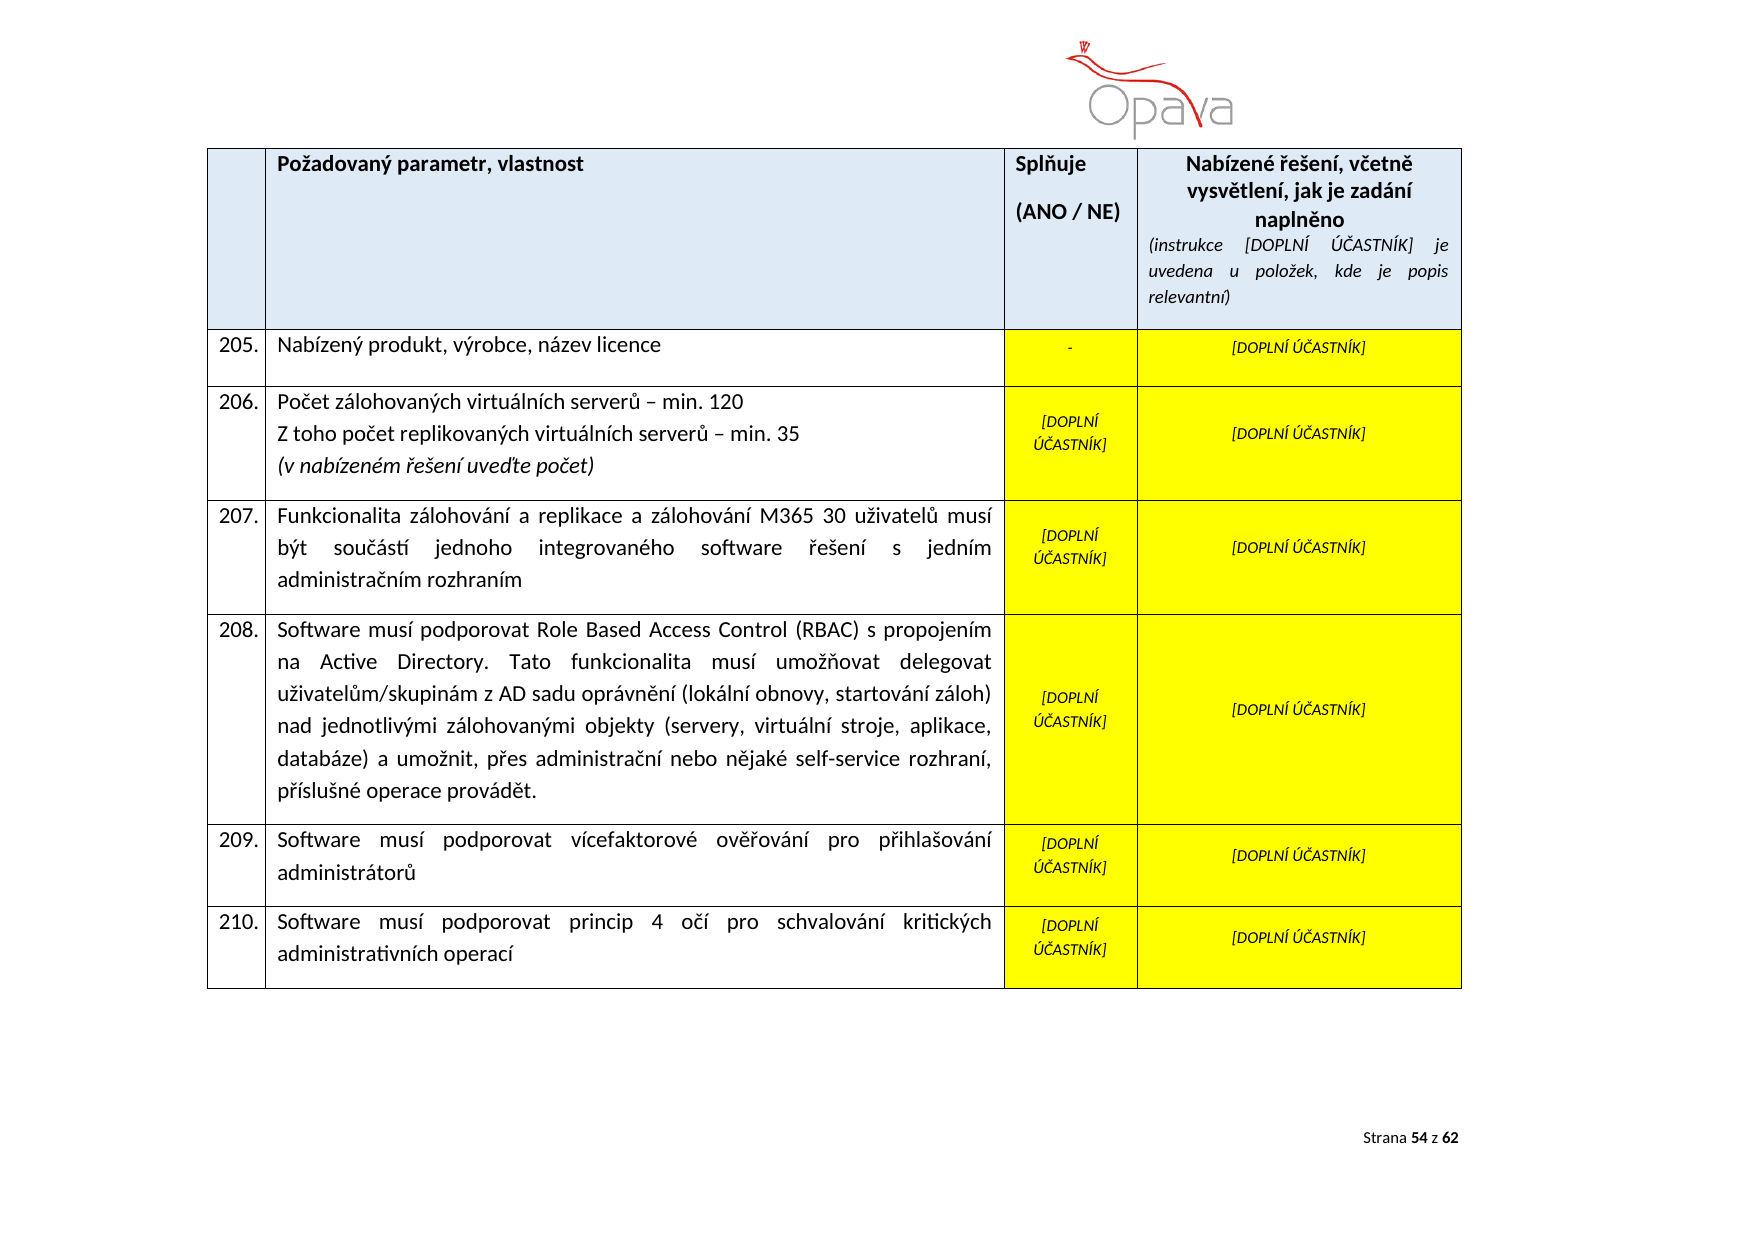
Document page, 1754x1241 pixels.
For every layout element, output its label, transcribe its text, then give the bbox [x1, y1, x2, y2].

table_cell - [1005, 330, 1137, 386]
table_header [208, 149, 265, 329]
table_cell [208, 501, 265, 614]
table_cell [208, 907, 265, 988]
table_cell [DOPLNÍ ÚČASTNÍK] [1138, 330, 1461, 386]
table_cell [DOPLNÍ ÚČASTNÍK] [1138, 907, 1461, 988]
table_header Splňuje (ANO / NE) [1005, 149, 1137, 329]
table_cell [DOPLNÍ ÚČASTNÍK] [1005, 907, 1137, 988]
table_cell [DOPLNÍ ÚČASTNÍK] [1005, 501, 1137, 614]
table_cell Nabízený produkt, výrobce, název licence [266, 330, 1004, 386]
table_cell [208, 615, 265, 824]
table_cell Software musí podporovat Role Based Access Control (RBAC) s propojením na Active Directory. Tato funkcionalita musí umožňovat delegovat uživatelům/skupinám z AD sadu oprávnění (lokální obnovy, startování záloh) nad jednotlivými zálohovanými objekty (servery, virtuální stroje, aplikace, databáze) a umožnit, přes administrační nebo nějaké self-service rozhraní, příslušné operace provádět. [266, 615, 1004, 824]
table_cell [208, 387, 265, 500]
table_cell Funkcionalita zálohování a replikace a zálohování M365 30 uživatelů musí být součástí jednoho integrovaného software řešení s jedním administračním rozhraním [266, 501, 1004, 614]
table_cell [DOPLNÍ ÚČASTNÍK] [1138, 387, 1461, 500]
table_cell [DOPLNÍ ÚČASTNÍK] [1138, 501, 1461, 614]
table_cell [DOPLNÍ ÚČASTNÍK] [1005, 615, 1137, 824]
table_cell Počet zálohovaných virtuálních serverů – min. 120 Z toho počet replikovaných virtuálních serverů – min. 35 (v nabízeném řešení uveďte počet) [266, 387, 1004, 500]
table_cell [DOPLNÍ ÚČASTNÍK] [1005, 387, 1137, 500]
picture [1057, 32, 1242, 147]
table_header Nabízené řešení, včetně vysvětlení, jak je zadání naplněno (instrukce [DOPLNÍ ÚČASTNÍK] je uvedena u položek, kde je popis relevantní) [1138, 149, 1461, 329]
table_cell Software musí podporovat princip 4 očí pro schvalování kritických administrativních operací [266, 907, 1004, 988]
table_cell [208, 330, 265, 386]
table_cell [208, 825, 265, 906]
table_cell [DOPLNÍ ÚČASTNÍK] [1138, 615, 1461, 824]
table_cell [DOPLNÍ ÚČASTNÍK] [1005, 825, 1137, 906]
table_header Požadovaný parametr, vlastnost [266, 149, 1004, 329]
table_cell [DOPLNÍ ÚČASTNÍK] [1138, 825, 1461, 906]
table_cell Software musí podporovat vícefaktorové ověřování pro přihlašování administrátorů [266, 825, 1004, 906]
